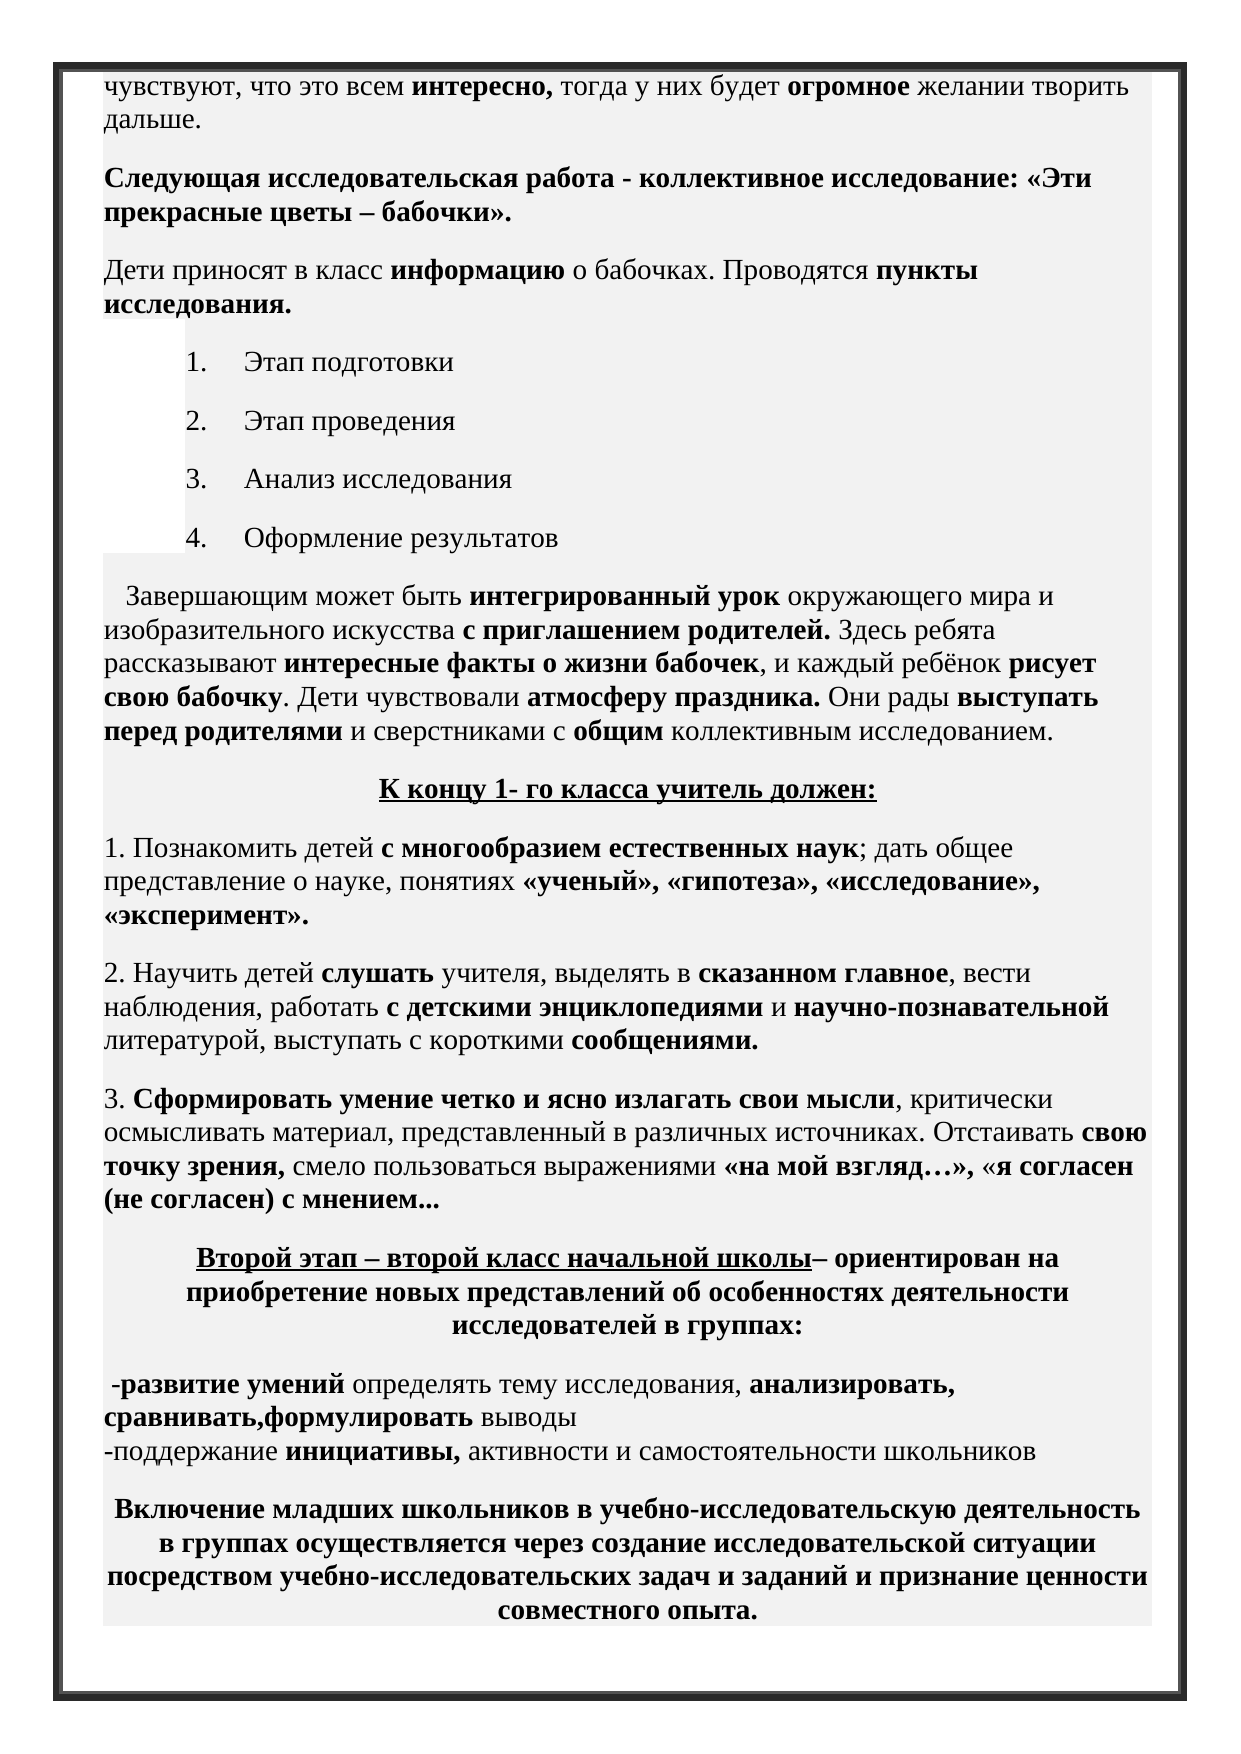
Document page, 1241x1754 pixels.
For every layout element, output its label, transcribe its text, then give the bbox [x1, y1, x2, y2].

text 3. Сформировать умение четко и ясно излагать свои мысли, критически осмысливать материал, представленный в различных источниках. Отстаивать свою точку зрения, смело пользоваться выражениями «на мой взгляд…», «я согласен (не согласен) с мнением... [103, 1081, 1152, 1215]
text 2. Научить детей слушать учителя, выделять в сказанном главное, вести наблюдения, работать с детскими энциклопедиями и научно-познавательной литературой, выступать с короткими сообщениями. [103, 955, 1152, 1056]
text -развитие умений определять тему исследования, анализировать, сравнивать,формулировать выводы -поддержание инициативы, активности и самостоятельности школьников [103, 1366, 1152, 1466]
text 1. Познакомить детей с многообразием естественных наук; дать общее представление о науке, понятиях «ученый», «гипотеза», «исследование», «эксперимент». [103, 830, 1152, 930]
text Следующая исследовательская работа - коллективное исследование: «Эти прекрасные цветы – бабочки». [103, 160, 1152, 227]
text 2. Этап проведения [185, 403, 1152, 436]
text 1. Этап подготовки [185, 344, 1152, 378]
text Включение младших школьников в учебно-исследовательскую деятельность в группах осуществляется через создание исследовательской ситуации посредством учебно-исследовательских задач и заданий и признание ценности совместного опыта. [103, 1491, 1152, 1626]
text Второй этап – второй класс начальной школы– ориентирован на приобретение новых представлений об особенностях деятельности исследователей в группах: [103, 1240, 1152, 1341]
text 4. Оформление результатов [185, 520, 1152, 553]
text 3. Анализ исследования [185, 461, 1152, 495]
text Дети приносят в класс информацию о бабочках. Проводятся пункты исследования. [103, 252, 1152, 319]
text К концу 1- го класса учитель должен: [103, 771, 1152, 805]
text Завершающим может быть интегрированный урок окружающего мира и изобразительного искусства с приглашением родителей. Здесь ребята рассказывают интересные факты о жизни бабочек, и каждый ребёнок рисует свою бабочку. Дети чувствовали атмосферу праздника. Они рады выступать перед родителями и сверстниками с общим коллективным исследованием. [103, 578, 1152, 746]
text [103, 72, 1152, 135]
